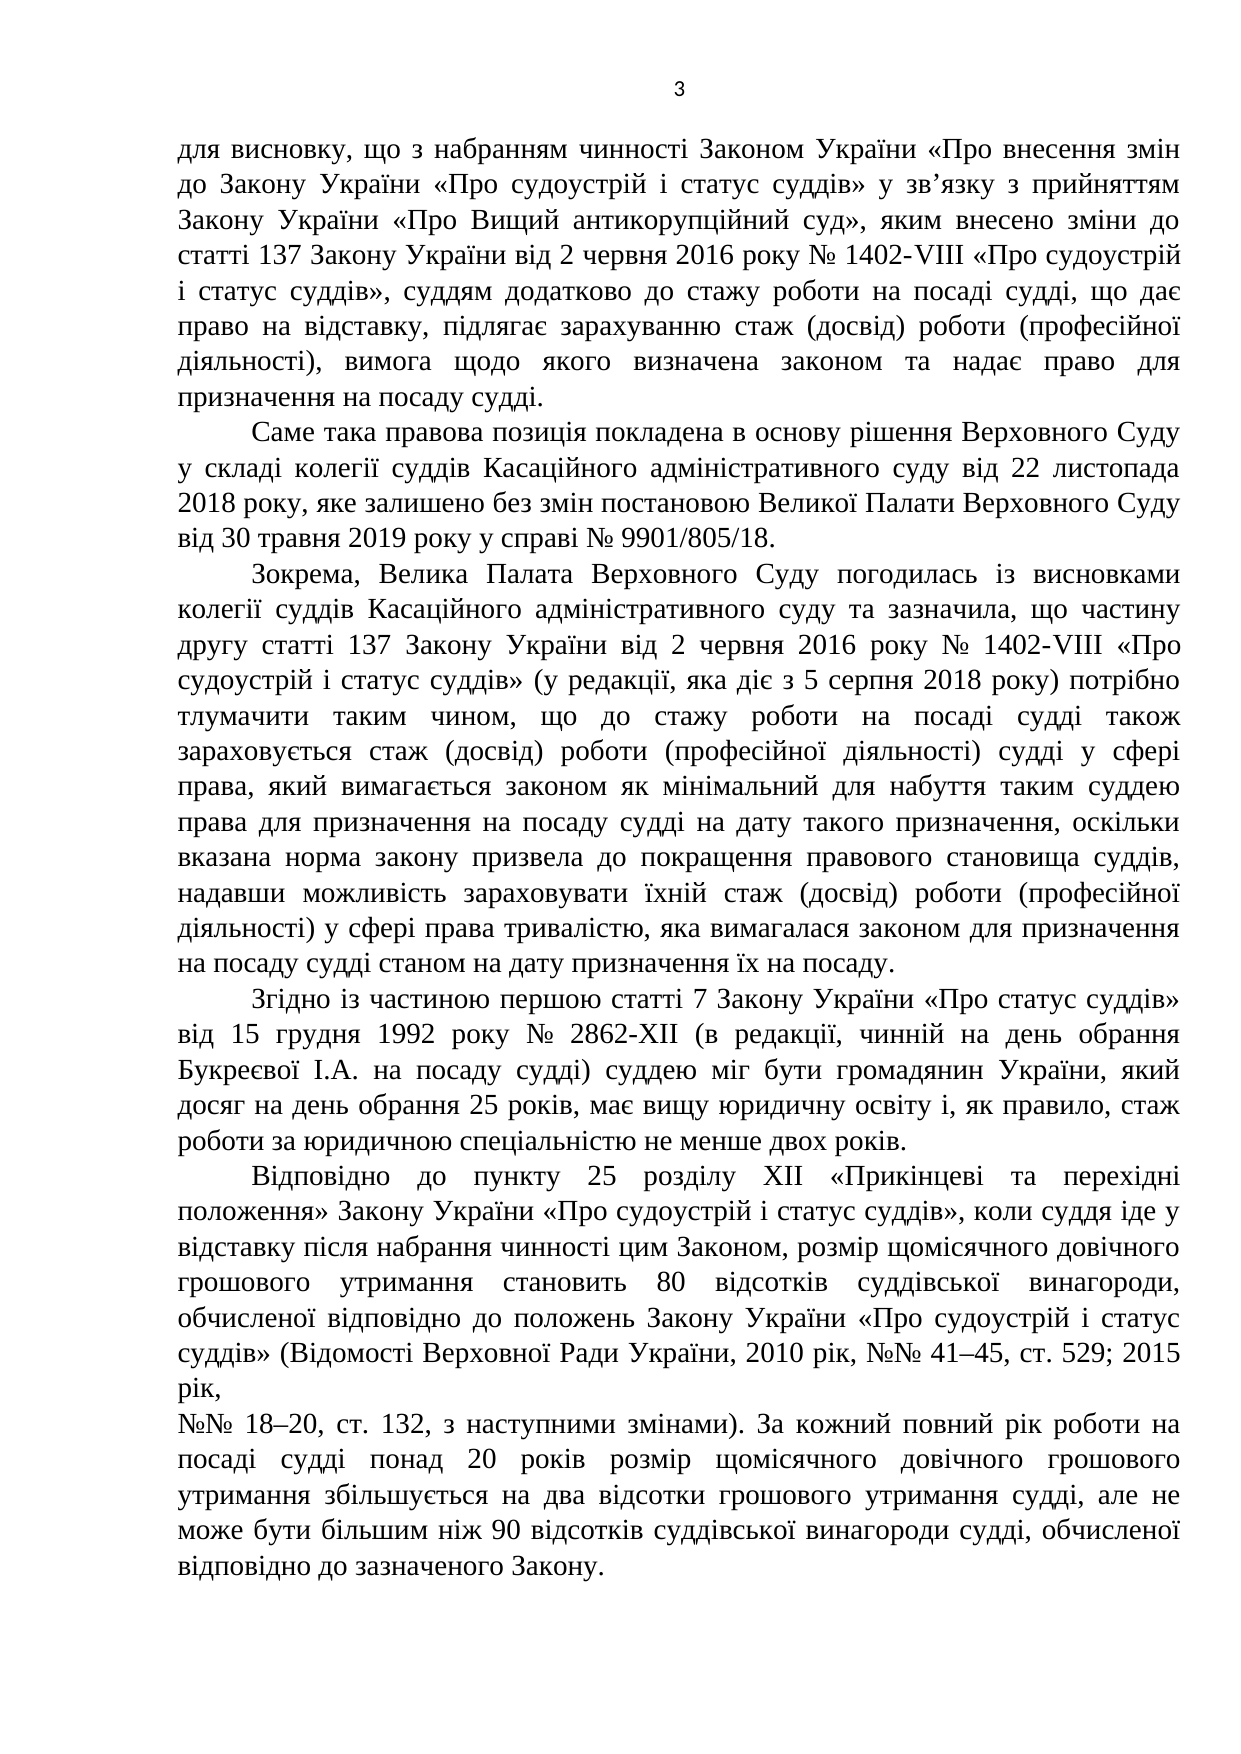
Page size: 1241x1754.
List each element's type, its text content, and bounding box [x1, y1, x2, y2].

text Згідно із частиною першою статті 7 Закону України «Про статус суддів» від 15 грудня 1992 року № 2862-XII (в редакції, чинній на день обрання Букреєвої І.А. на посаду судді) суддею міг бути громадянин України, який досяг на день обрання 25 років, має вищу юридичну освіту і, як правило, стаж роботи за юридичною спеціальністю не менше двох років. [177, 980, 1181, 1157]
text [177, 130, 1181, 413]
text Відповідно до пункту 25 розділу XII «Прикінцеві та перехідні положення» Закону України «Про судоустрій і статус суддів», коли суддя іде у відставку після набрання чинності цим Законом, розмір щомісячного довічного грошового утримання становить 80 відсотків суддівської винагороди, обчисленої відповідно до положень Закону України «Про судоустрій і статус суддів» (Відомості Верховної Ради України, 2010 рік, №№ 41–45, ст. 529; 2015 рік, №№ 18–20, ст. 132, з наступними змінами). За кожний повний рік роботи на посаді судді понад 20 років розмір щомісячного довічного грошового утримання збільшується на два відсотки грошового утримання судді, але не може бути більшим ніж 90 відсотків суддівської винагороди судді, обчисленої відповідно до зазначеного Закону. [177, 1157, 1181, 1582]
text Саме така правова позиція покладена в основу рішення Верховного Суду у складі колегії суддів Касаційного адміністративного суду від 22 листопада 2018 року, яке залишено без змін постановою Великої Палати Верховного Суду від 30 травня 2019 року у справі № 9901/805/18. [177, 413, 1181, 555]
text Зокрема, Велика Палата Верховного Суду погодилась із висновками колегії суддів Касаційного адміністративного суду та зазначила, що частину другу статті 137 Закону України від 2 червня 2016 року № 1402-VIII «Про судоустрій і статус суддів» (у редакції, яка діє з 5 серпня 2018 року) потрібно тлумачити таким чином, що до стажу роботи на посаді судді також зараховується стаж (досвід) роботи (професійної діяльності) судді у сфері права, який вимагається законом як мінімальний для набуття таким суддею права для призначення на посаду судді на дату такого призначення, оскільки вказана норма закону призвела до покращення правового становища суддів, надавши можливість зараховувати їхній стаж (досвід) роботи (професійної діяльності) у сфері права тривалістю, яка вимагалася законом для призначення на посаду судді станом на дату призначення їх на посаду. [177, 555, 1181, 980]
